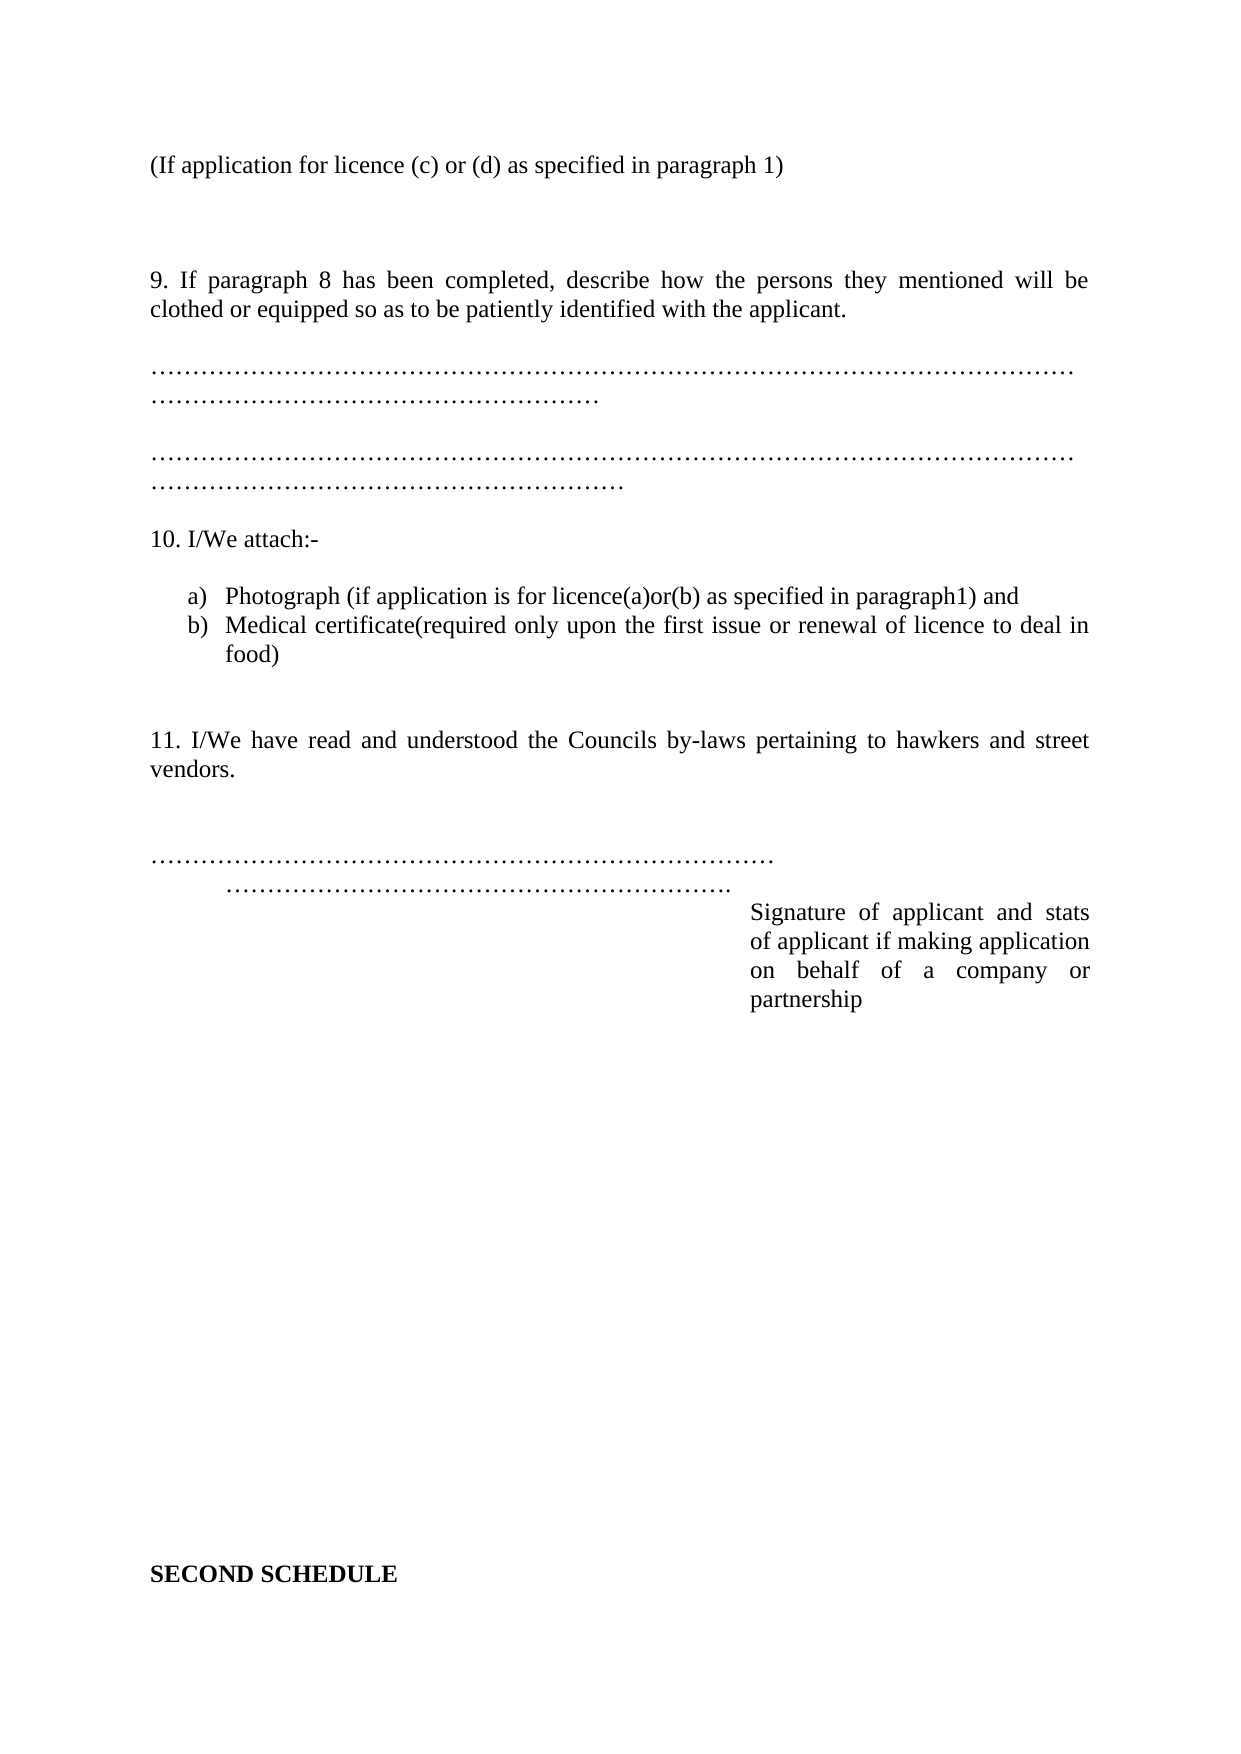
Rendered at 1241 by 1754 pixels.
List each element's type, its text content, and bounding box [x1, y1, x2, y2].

text ………………………………………………………………………………………………………………………………………………… [150, 351, 1090, 409]
text Signature of applicant and stats of applicant if making application on behalf of a company or partnership [750, 897, 1090, 1012]
text 9. If paragraph 8 has been completed, describe how the persons they mentioned will be clothed or equipped so as to be patiently identified with the applicant. [150, 265, 1090, 322]
text SECOND SCHEDULE [150, 1559, 1090, 1587]
text (If application for licence (c) or (d) as specified in paragraph 1) [150, 150, 1090, 179]
text …………………………………………………………………………………………………………………………………………………… [150, 437, 1090, 495]
text ………………………………………………………………… ……………………………………………………. [150, 840, 1090, 897]
text 11. I/We have read and understood the Councils by-laws pertaining to hawkers and street vendors. [150, 725, 1090, 782]
list Photograph (if application is for licence(a)or(b) as specified in paragraph1) and [187, 581, 1090, 610]
text 10. I/We attach:- [150, 524, 1090, 552]
list Medical certificate(required only upon the first issue or renewal of licence to deal in food) [187, 610, 1090, 667]
